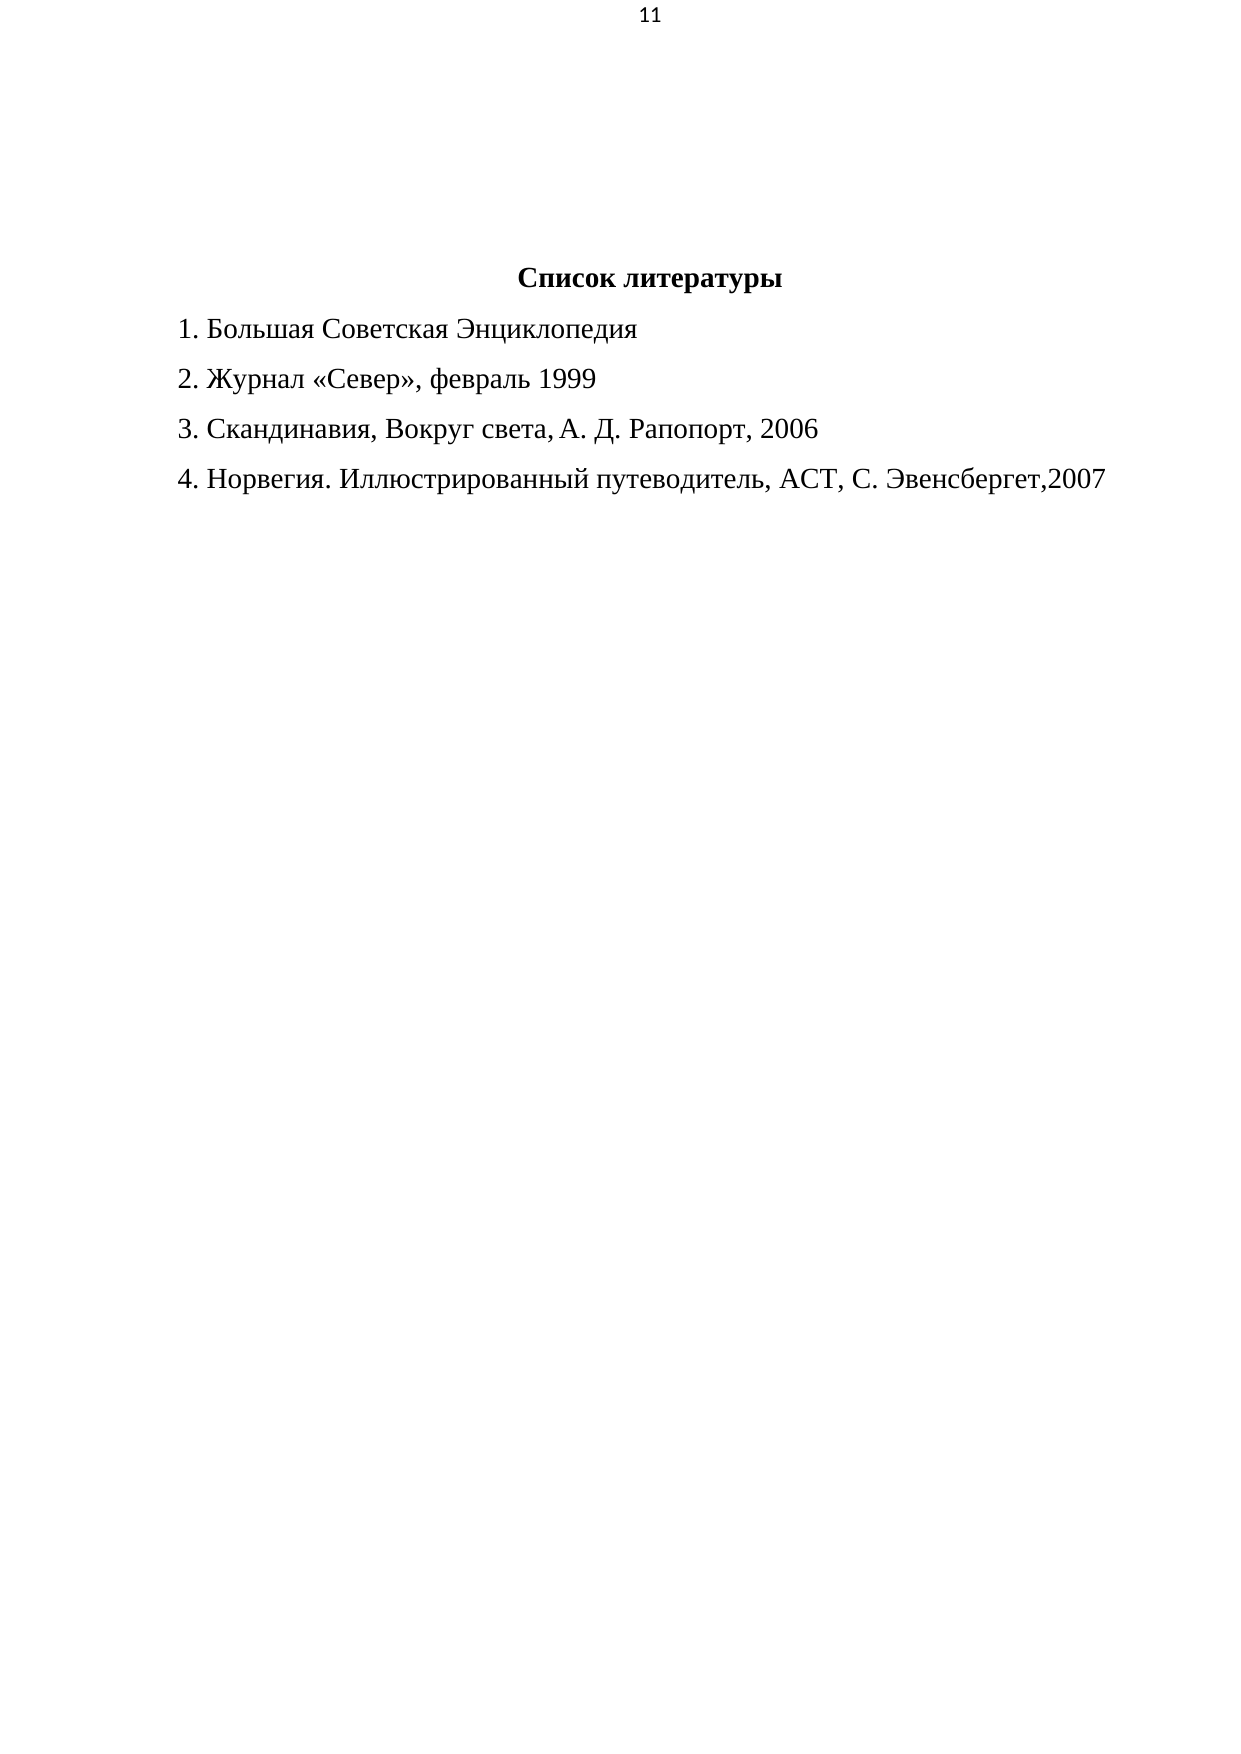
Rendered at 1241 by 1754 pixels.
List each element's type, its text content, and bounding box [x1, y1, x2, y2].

text 4. Норвегия. Иллюстрированный путеводитель, АСТ, С. Эвенсбергет,2007 [177, 462, 1122, 495]
text 3. Скандинавия, Вокруг света, А. Д. Рапопорт, 2006 [177, 411, 1122, 445]
text Список литературы [177, 260, 1122, 294]
text 2. Журнал «Север», февраль 1999 [177, 361, 1122, 394]
text 1. Большая Советская Энциклопедия [177, 311, 1122, 344]
